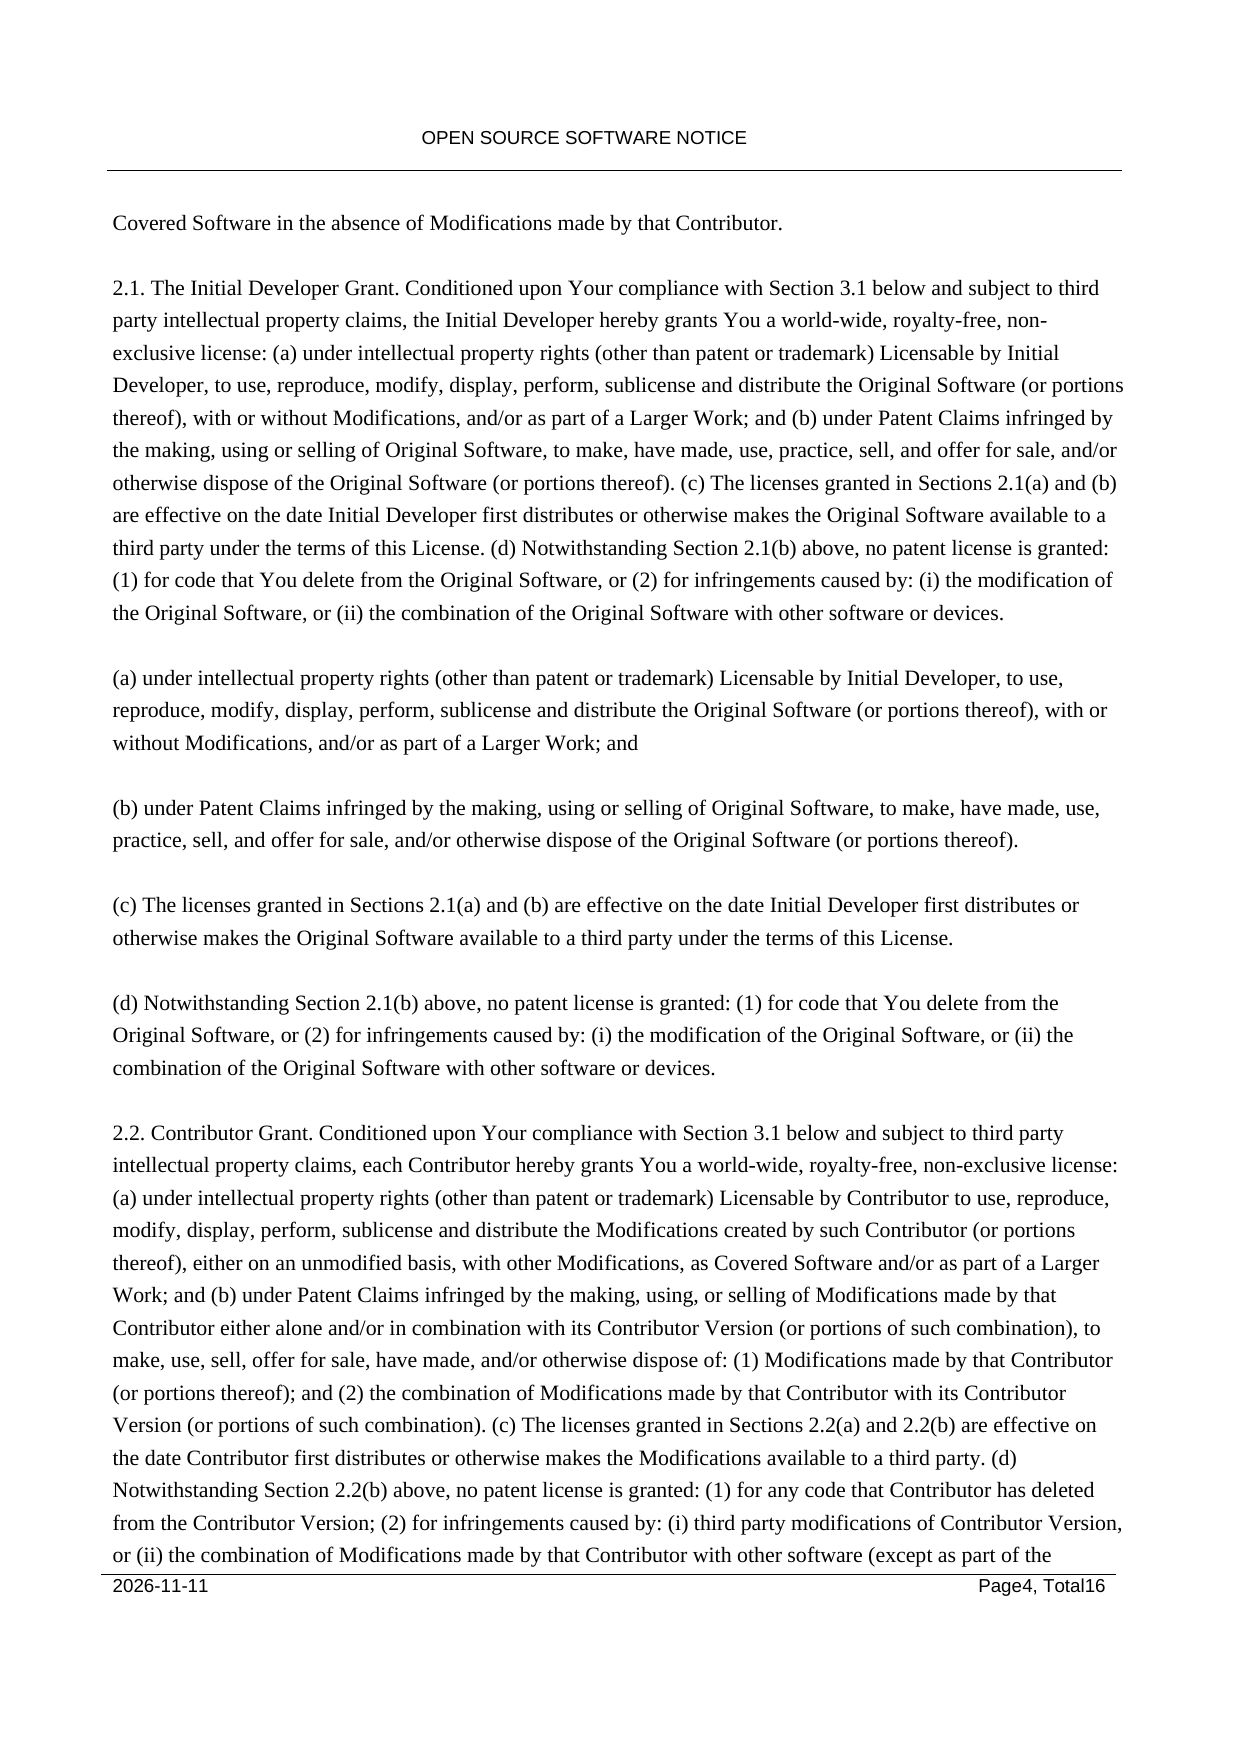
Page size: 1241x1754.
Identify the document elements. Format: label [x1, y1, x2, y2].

text [112, 206, 1128, 1571]
